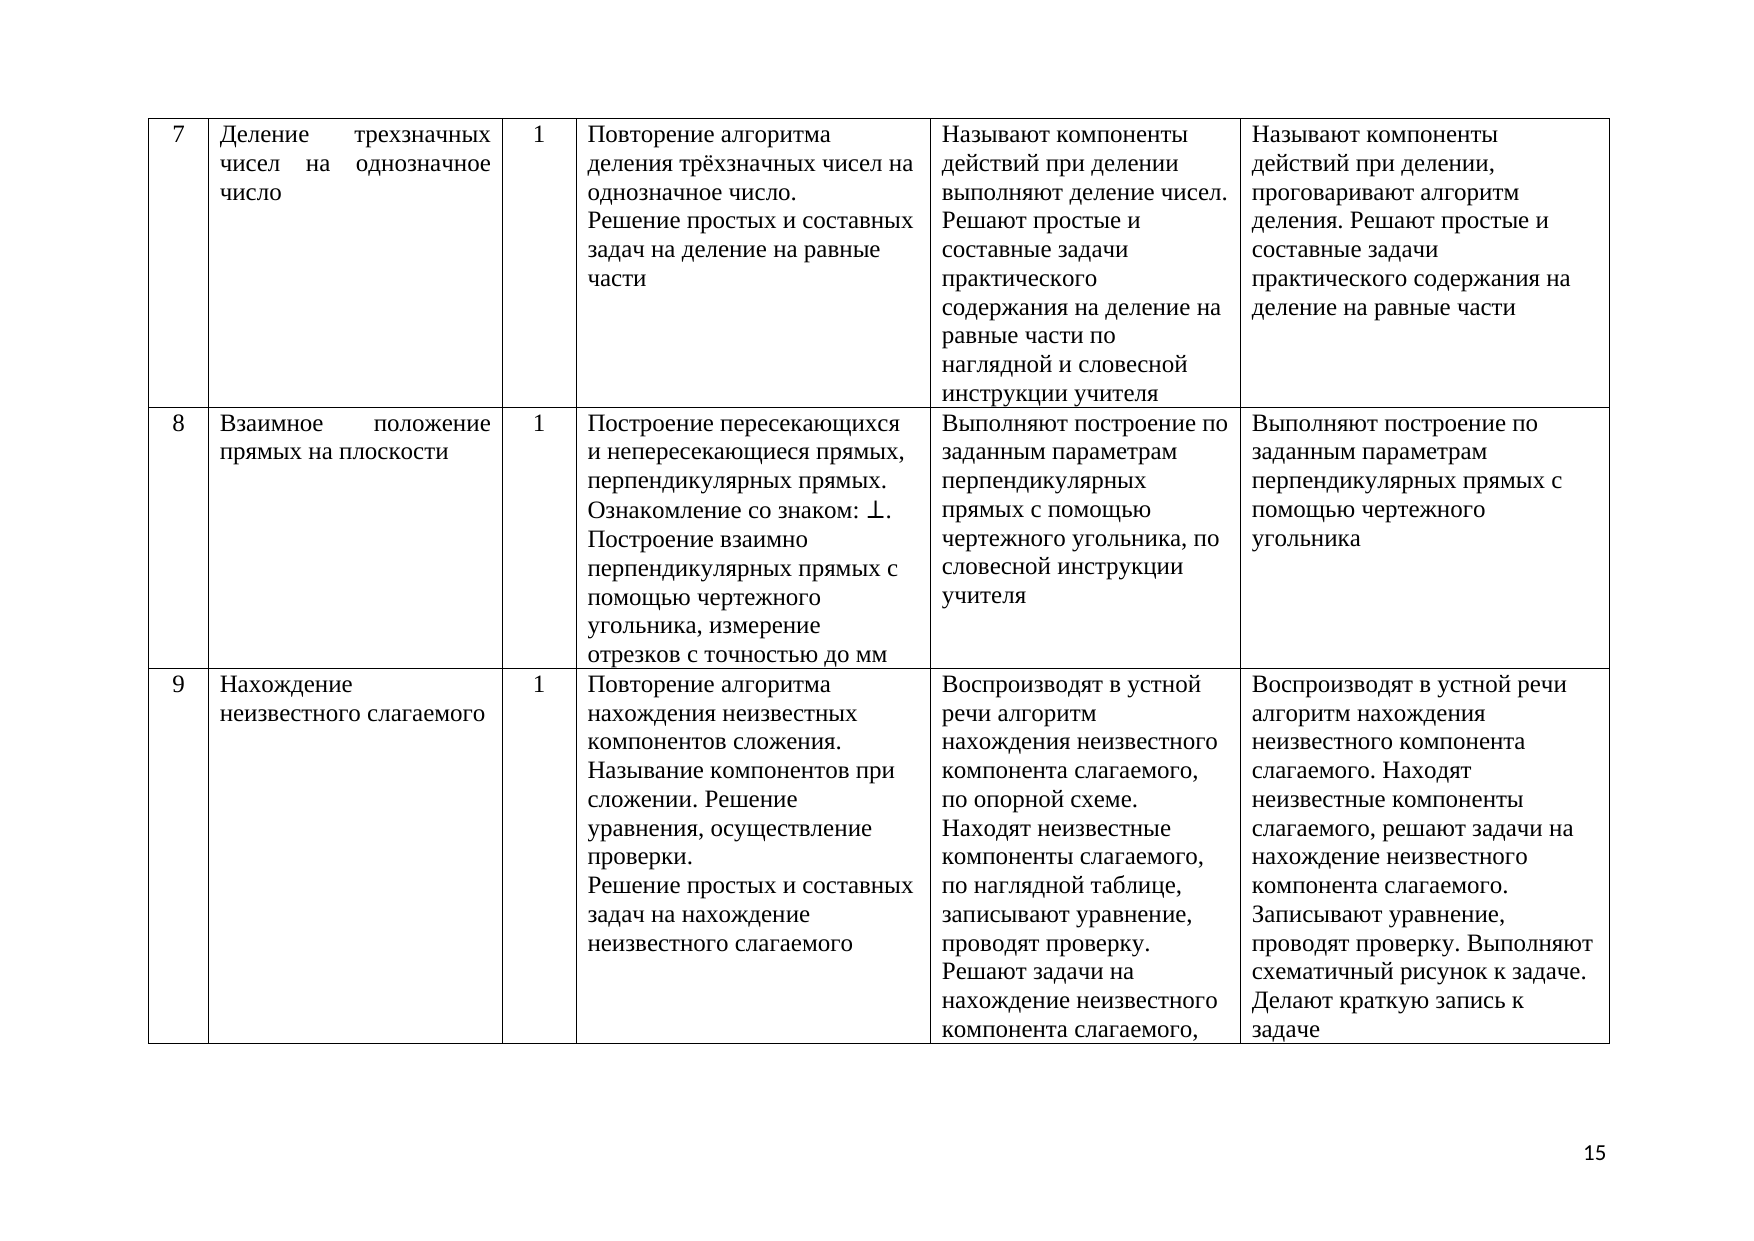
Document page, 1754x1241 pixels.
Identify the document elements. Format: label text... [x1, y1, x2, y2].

table_cell 9 [149, 669, 208, 1043]
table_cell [577, 669, 930, 1043]
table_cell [1241, 669, 1609, 1043]
table_cell Построение пересекающихся и непересекающиеся прямых, перпендикулярных прямых. Ознакомление со знаком: ⊥. Построение взаимно перпендикулярных прямых с помощью чертежного угольника, измерение отрезков с точностью до мм [577, 408, 930, 668]
table_cell Называют компоненты действий при делении выполняют деление чисел. Решают простые и составные задачи практического содержания на деление на равные части по наглядной и словесной инструкции учителя [931, 119, 1240, 407]
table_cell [209, 669, 502, 1043]
table_cell 1 [503, 669, 576, 1043]
table_cell Выполняют построение по заданным параметрам перпендикулярных прямых с помощью чертежного угольника, по словесной инструкции учителя [931, 408, 1240, 668]
table_cell 1 [503, 119, 576, 407]
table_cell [931, 669, 1240, 1043]
table_cell Деление трехзначных чисел на однозначное число [209, 119, 502, 407]
table_cell 7 [149, 119, 208, 407]
table_cell Выполняют построение по заданным параметрам перпендикулярных прямых с помощью чертежного угольника [1241, 408, 1609, 668]
table_cell 8 [149, 408, 208, 668]
table_cell Взаимное положение прямых на плоскости [209, 408, 502, 668]
table_cell 1 [503, 408, 576, 668]
table_cell Называют компоненты действий при делении, проговаривают алгоритм деления. Решают простые и составные задачи практического содержания на деление на равные части [1241, 119, 1609, 407]
table_cell Повторение алгоритма деления трёхзначных чисел на однозначное число. Решение простых и составных задач на деление на равные части [577, 119, 930, 407]
